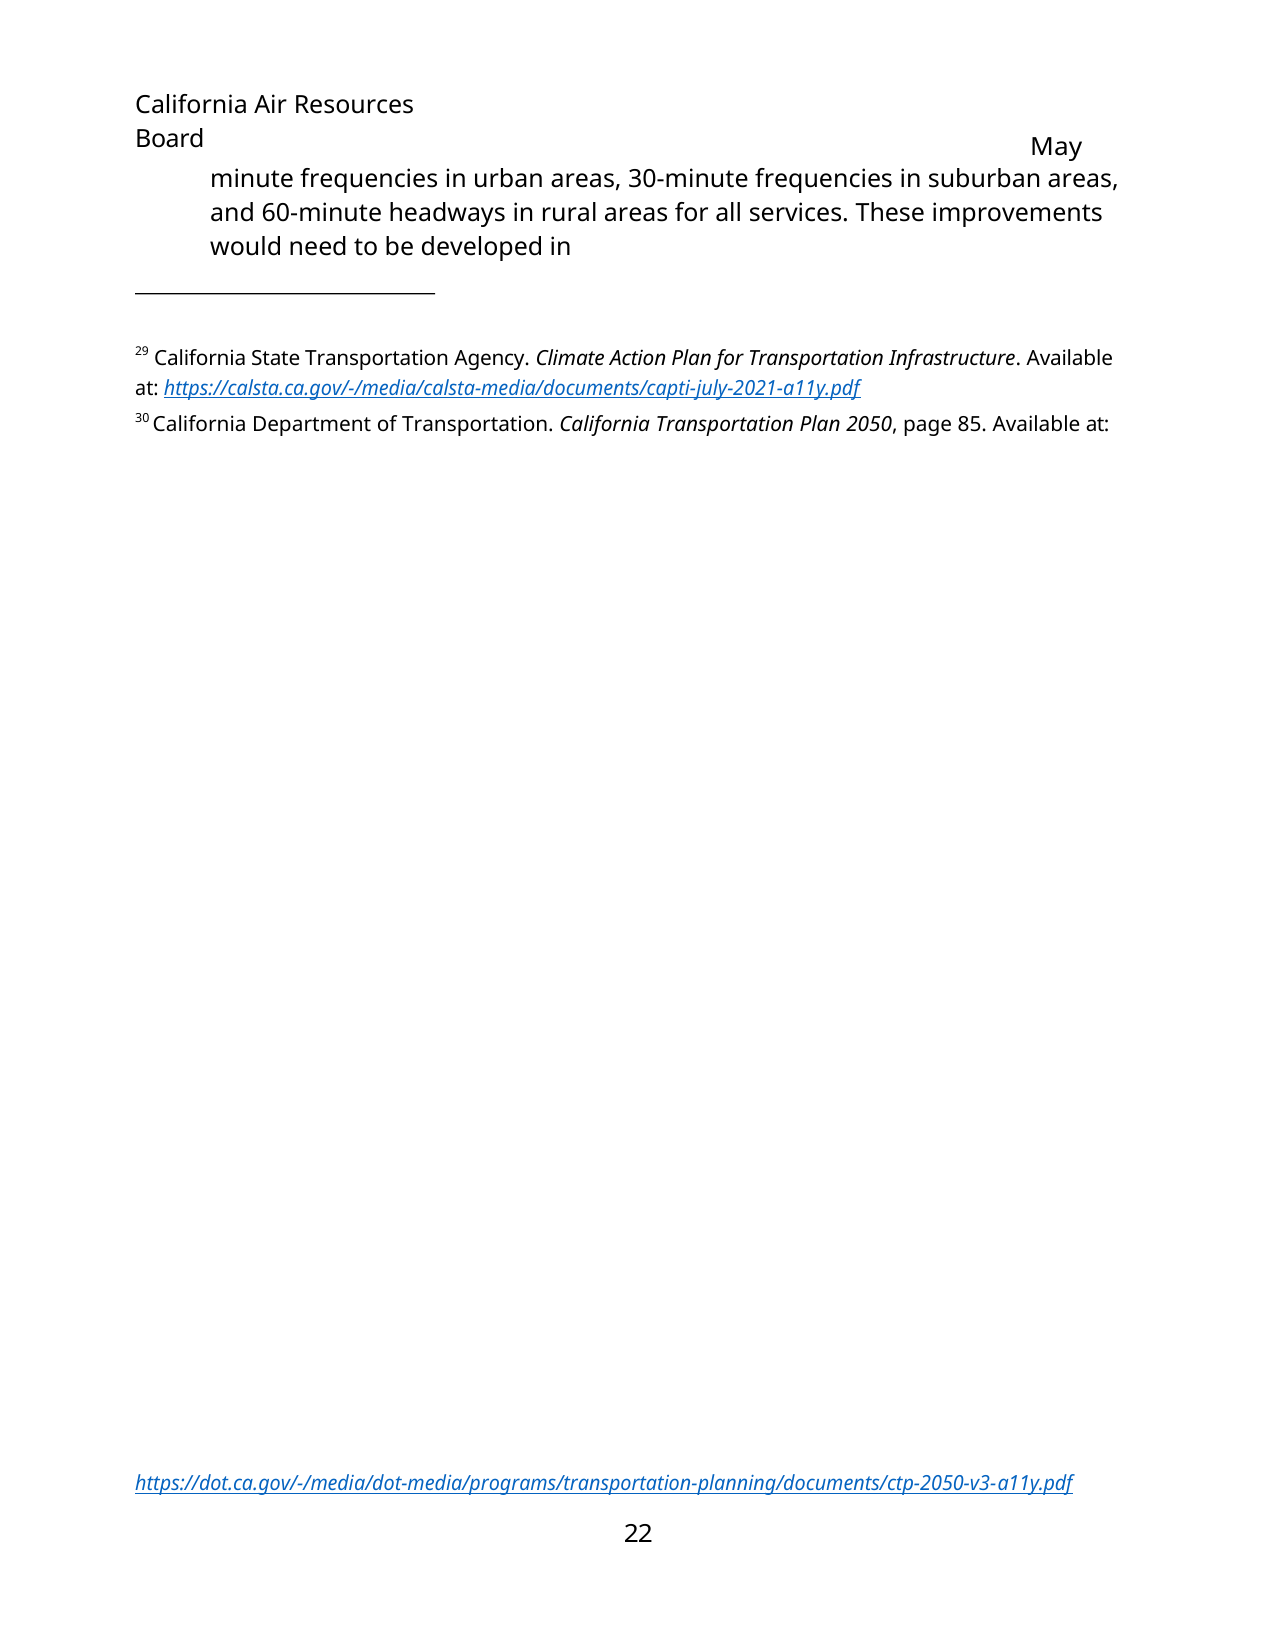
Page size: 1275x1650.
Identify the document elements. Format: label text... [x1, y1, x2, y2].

text 29 California State Transportation Agency. Climate Action Plan for Transportation Infrastructure. Available at: https://calsta.ca.gov/-/media/calsta-media/documents/capti-july-2021-a11y.pdf [135, 343, 1122, 401]
text 30 California Department of Transportation. California Transportation Plan 2050, page 85. Available at: [135, 409, 1152, 438]
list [172, 160, 1132, 263]
